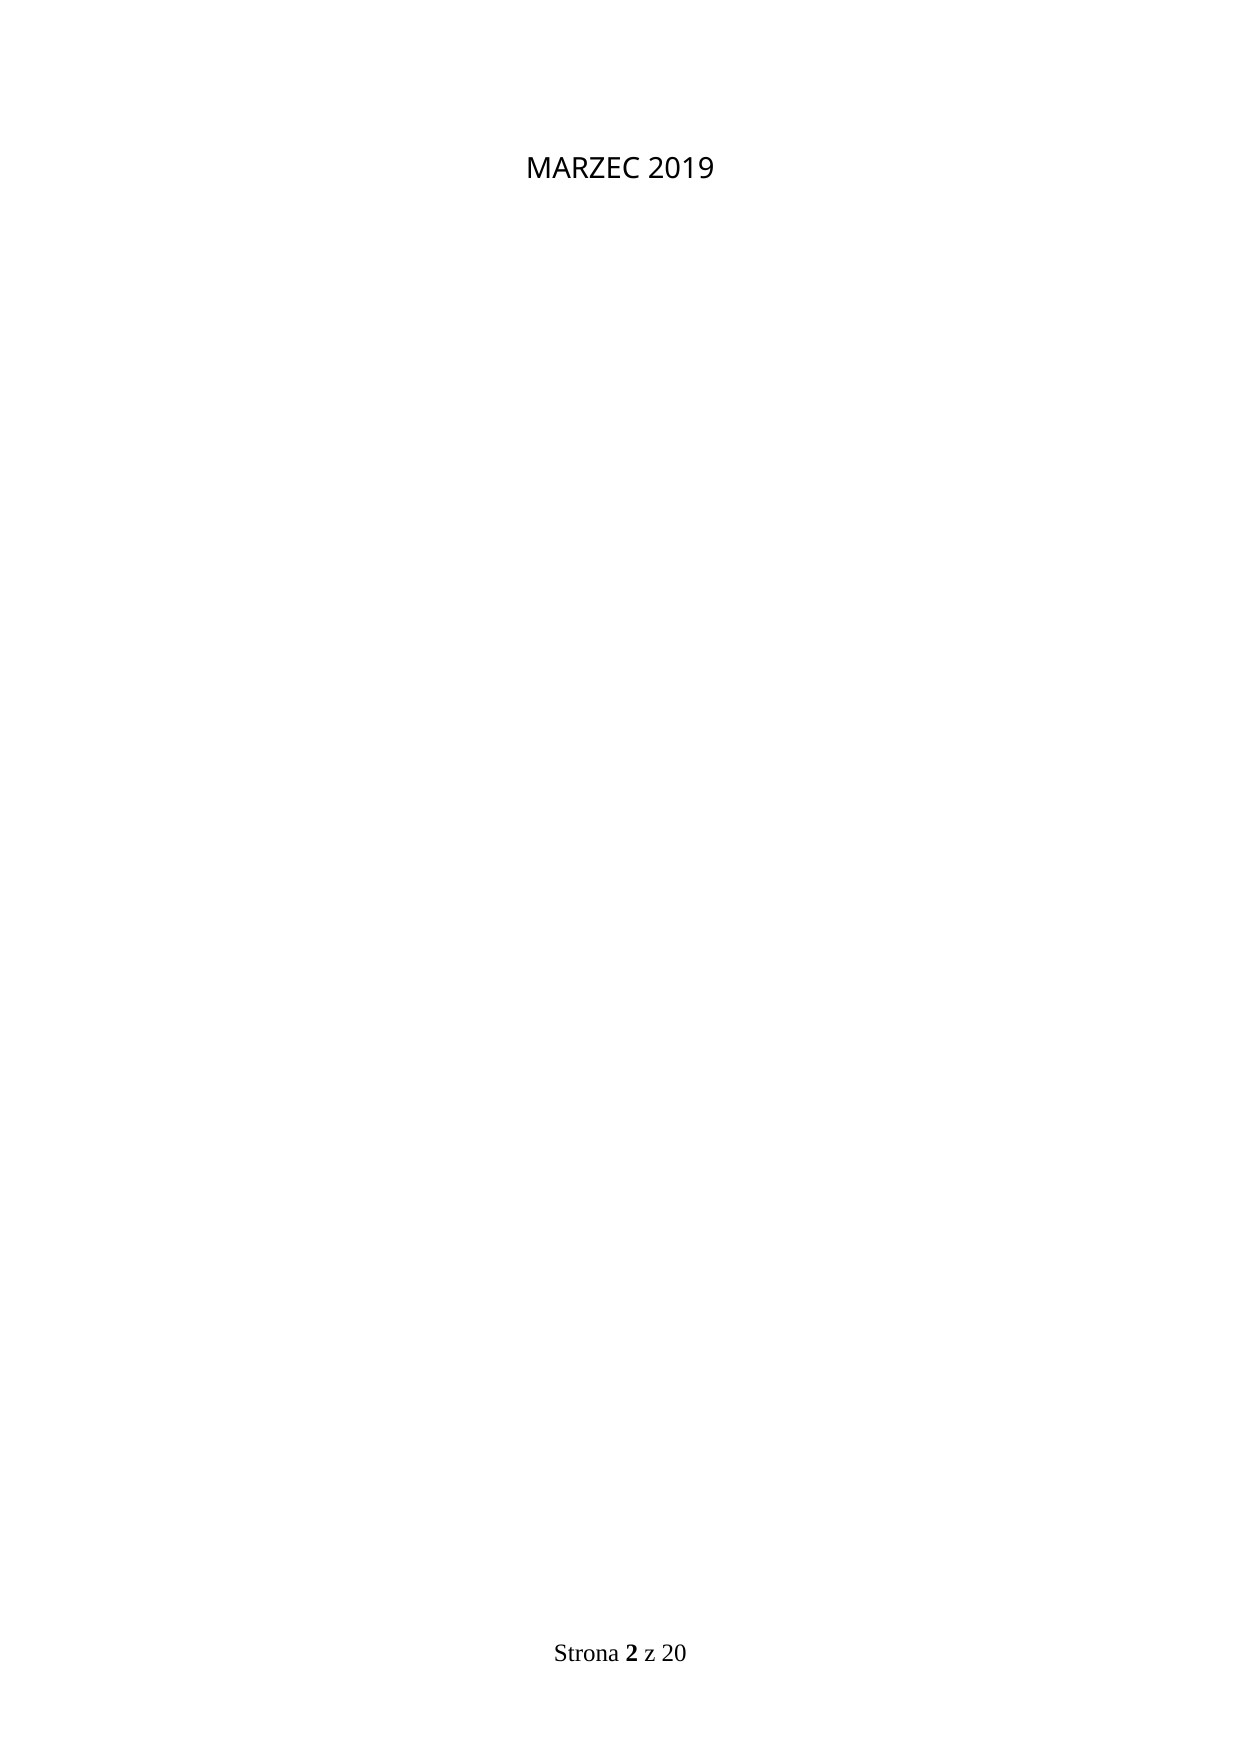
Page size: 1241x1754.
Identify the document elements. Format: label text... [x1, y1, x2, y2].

text MARZEC 2019 [148, 148, 1093, 187]
